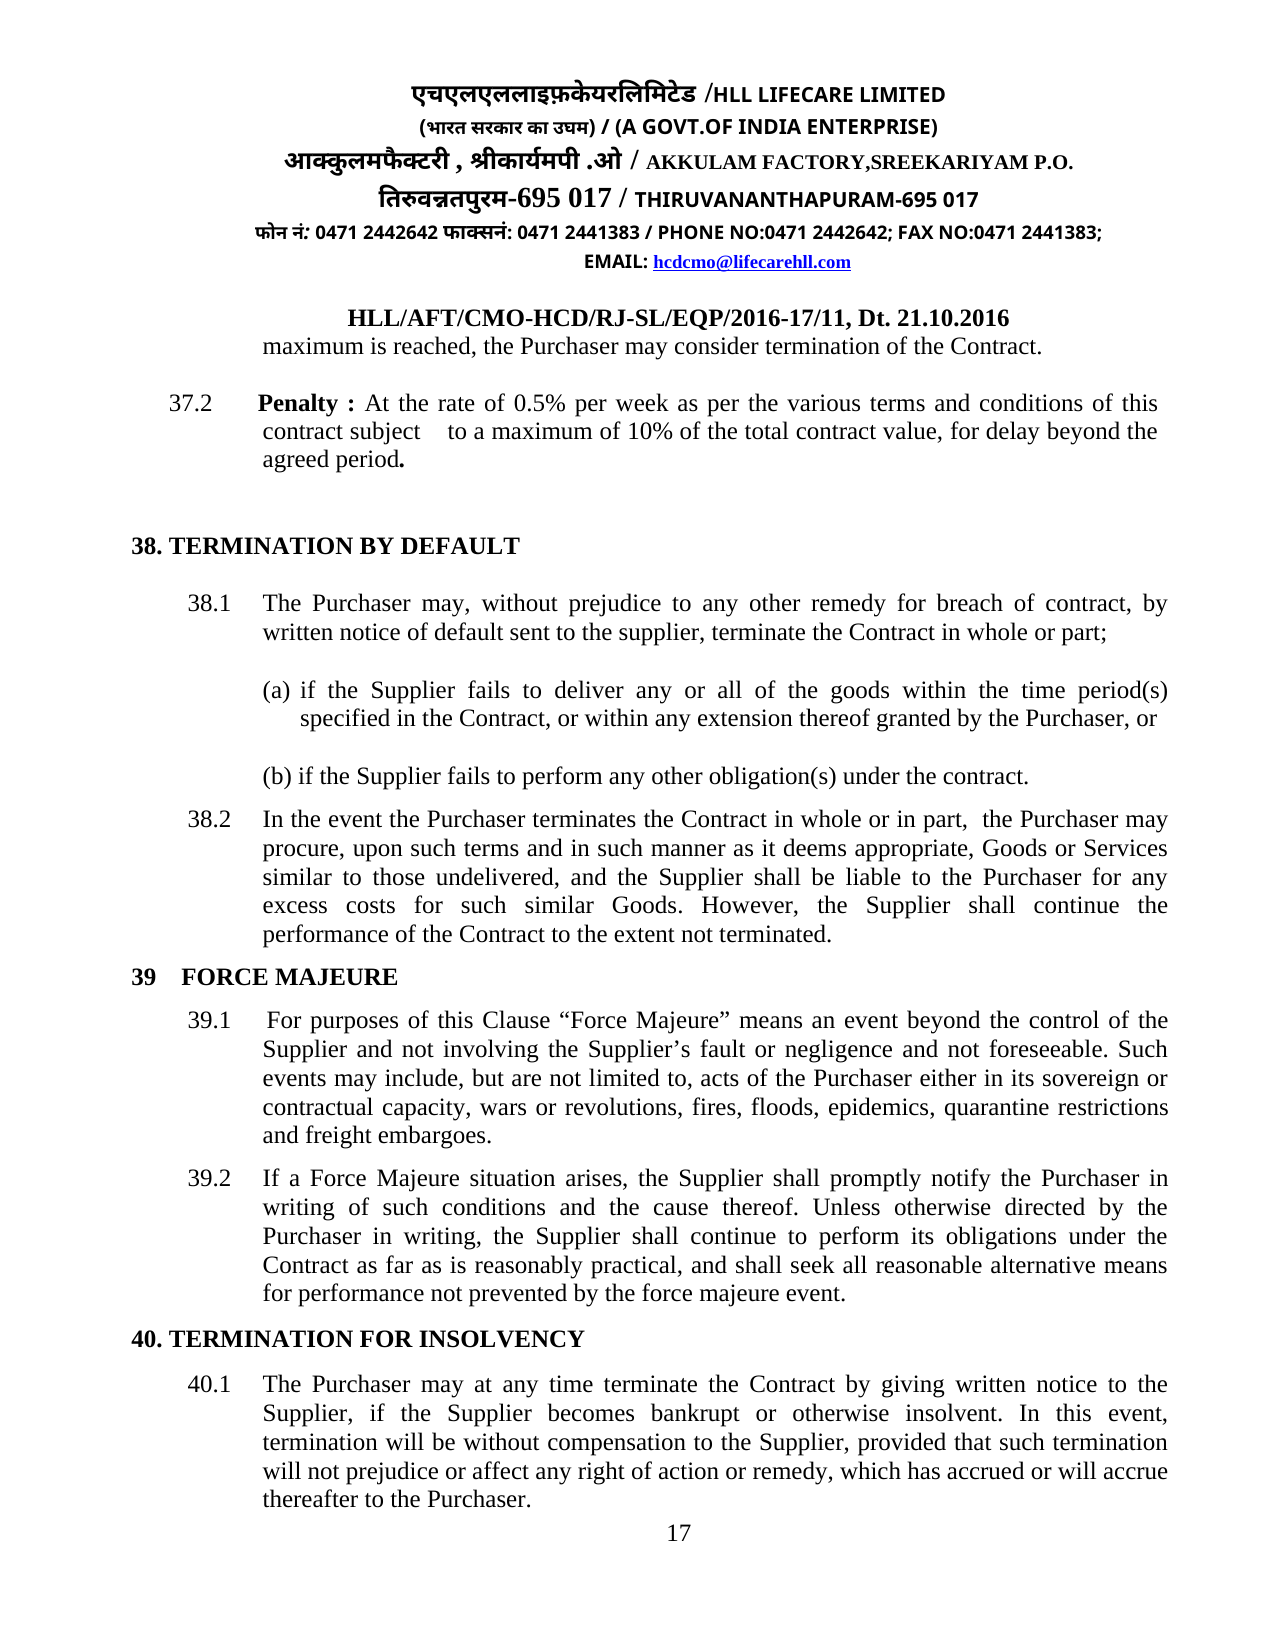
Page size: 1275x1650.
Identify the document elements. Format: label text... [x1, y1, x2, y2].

text 38.2 In the event the Purchaser terminates the Contract in whole or in part, the Purchaser may procure, upon such terms and in such manner as it deems appropriate, Goods or Services similar to those undelivered, and the Supplier shall be liable to the Purchaser for any excess costs for such similar Goods. However, the Supplier shall continue the performance of the Contract to the extent not terminated. [187, 804, 1169, 948]
text 38. TERMINATION BY DEFAULT [131, 531, 1226, 560]
text 40.1 The Purchaser may at any time terminate the Contract by giving written notice to the Supplier, if the Supplier becomes bankrupt or otherwise insolvent. In this event, termination will be without compensation to the Supplier, provided that such termination will not prejudice or affect any right of action or remedy, which has accrued or will accrue thereafter to the Purchaser. [187, 1369, 1169, 1513]
text 39 FORCE MAJEURE [131, 962, 1226, 991]
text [187, 331, 1169, 360]
list if the Supplier fails to deliver any or all of the goods within the time period(s) specified in the Contract, or within any extension thereof granted by the Purchaser, or [262, 675, 1169, 732]
text 37.2 Penalty : At the rate of 0.5% per week as per the various terms and conditions of this contract subject to a maximum of 10% of the total contract value, for delay beyond the agreed period. [169, 389, 1160, 473]
text 40. TERMINATION FOR INSOLVENCY [131, 1324, 1226, 1353]
text 38.1 The Purchaser may, without prejudice to any other remedy for breach of contract, by written notice of default sent to the supplier, terminate the Contract in whole or part; [187, 588, 1169, 646]
text 39.1 For purposes of this Clause “Force Majeure” means an event beyond the control of the Supplier and not involving the Supplier’s fault or negligence and not foreseeable. Such events may include, but are not limited to, acts of the Purchaser either in its sovereign or contractual capacity, wars or revolutions, fires, floods, epidemics, quarantine restrictions and freight embargoes. [187, 1005, 1169, 1149]
text (b) if the Supplier fails to perform any other obligation(s) under the contract. [262, 761, 1169, 790]
text 39.2 If a Force Majeure situation arises, the Supplier shall promptly notify the Purchaser in writing of such conditions and the cause thereof. Unless otherwise directed by the Purchaser in writing, the Supplier shall continue to perform its obligations under the Contract as far as is reasonably practical, and shall seek all reasonable alternative means for performance not prevented by the force majeure event. [187, 1163, 1169, 1307]
